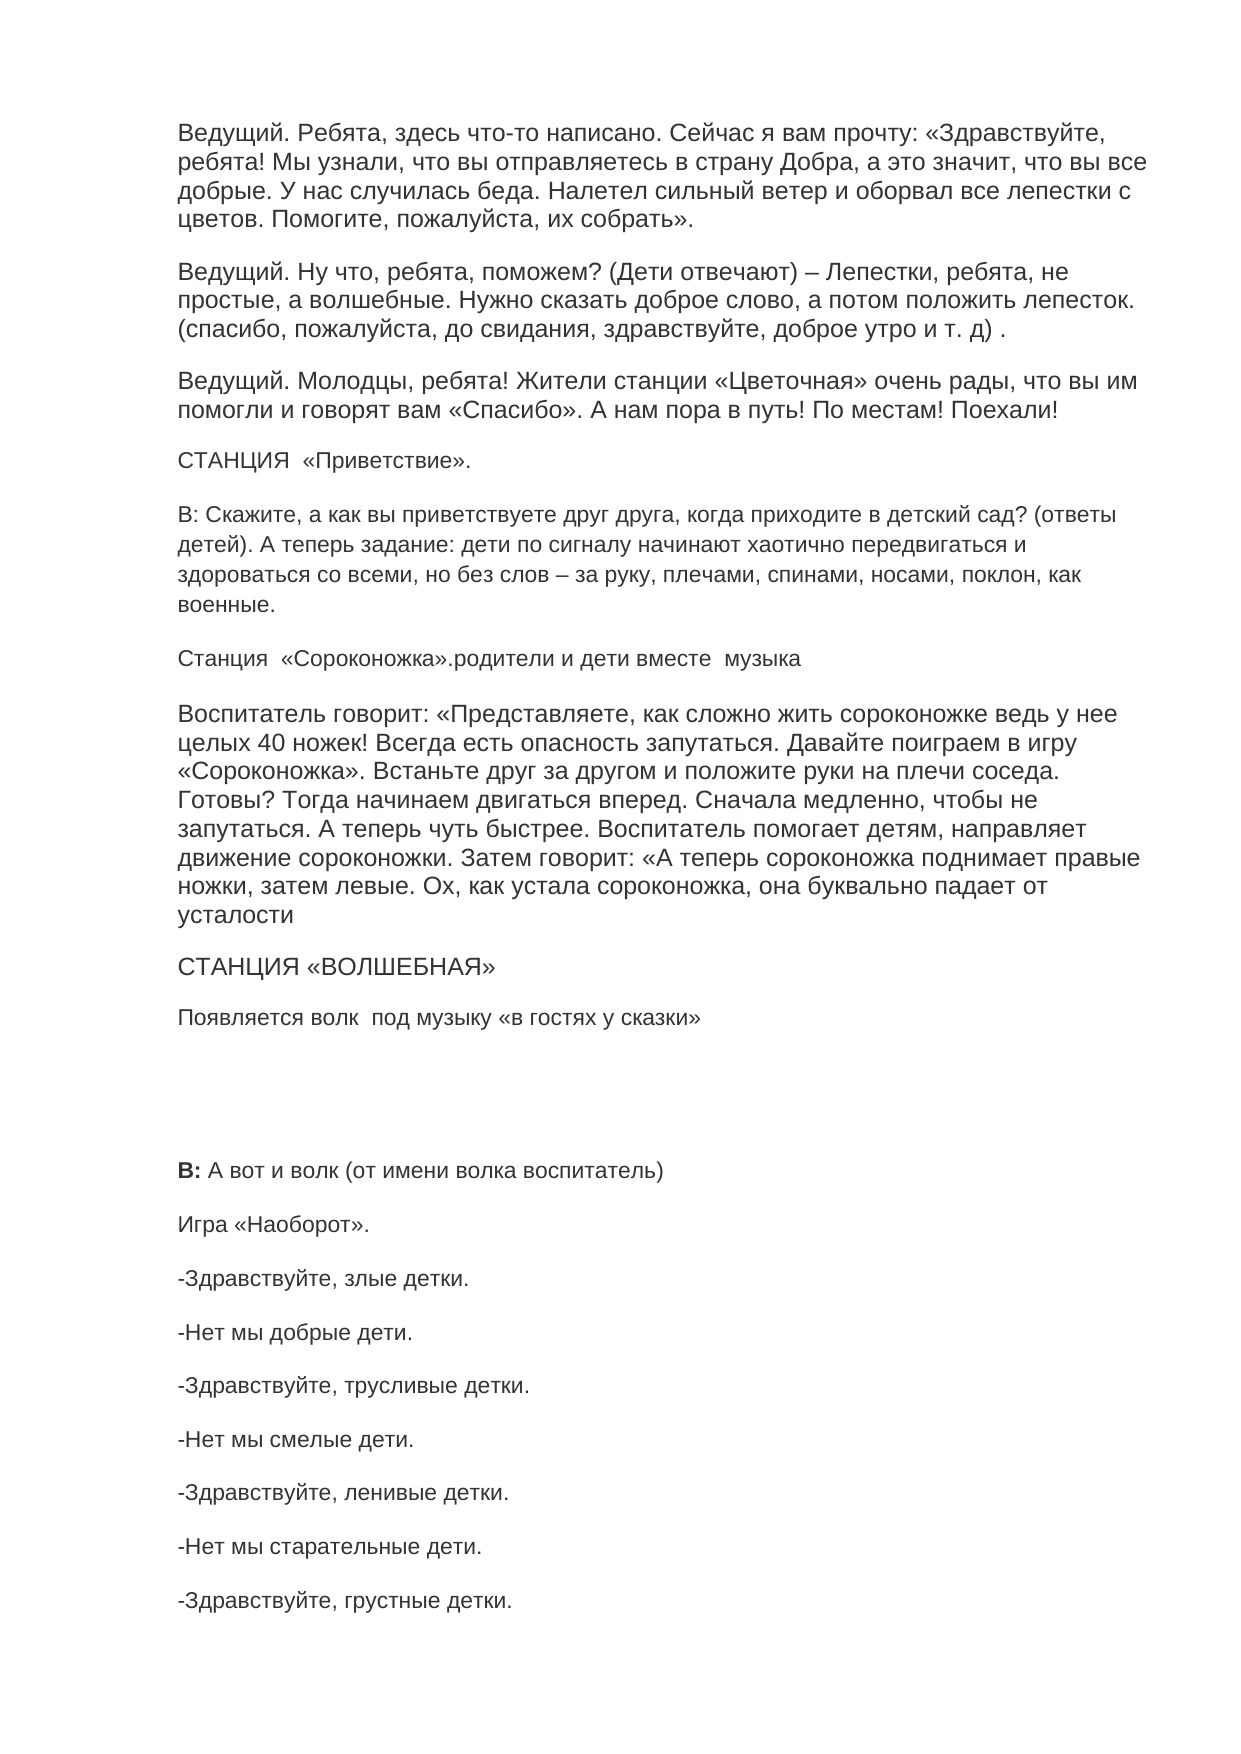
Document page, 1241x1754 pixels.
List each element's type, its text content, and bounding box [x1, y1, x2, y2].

text -Нет мы старательные дети. [177, 1533, 1152, 1559]
text -Здравствуйте, ленивые детки. [177, 1479, 1152, 1506]
text -Нет мы смелые дети. [177, 1426, 1152, 1452]
text Ведущий. Ну что, ребята, поможем? (Дети отвечают) – Лепестки, ребята, не простые, а волшебные. Нужно сказать доброе слово, а потом положить лепесток. (спасибо, пожалуйста, до свидания, здравствуйте, доброе утро и т. д) . [177, 257, 1152, 343]
text -Нет мы добрые дети. [177, 1318, 1152, 1345]
text Появляется волк под музыку «в гостях у сказки» [177, 1004, 1152, 1031]
text В: Скажите, а как вы приветствуете друг друга, когда приходите в детский сад? (ответы детей). А теперь задание: дети по сигналу начинают хаотично передвигаться и здороваться со всеми, но без слов – за руку, плечами, спинами, носами, поклон, как военные. [177, 501, 1152, 618]
text СТАНЦИЯ «ВОЛШЕБНАЯ» [177, 952, 1152, 981]
text СТАНЦИЯ «Приветствие». [177, 447, 1152, 473]
text -Здравствуйте, трусливые детки. [177, 1372, 1152, 1398]
text -Здравствуйте, злые детки. [177, 1265, 1152, 1291]
text Воспитатель говорит: «Представляете, как сложно жить сороконожке ведь у нее целых 40 ножек! Всегда есть опасность запутаться. Давайте поиграем в игру «Сороконожка». Встаньте друг за другом и положите руки на плечи соседа. Готовы? Тогда начинаем двигаться вперед. Сначала медленно, чтобы не запутаться. А теперь чуть быстрее. Воспитатель помогает детям, направляет движение сороконожки. Затем говорит: «А теперь сороконожка поднимает правые ножки, затем левые. Ох, как устала сороконожка, она буквально падает от усталости [177, 699, 1152, 929]
text -Здравствуйте, грустные детки. [177, 1587, 1152, 1613]
text Игра «Наоборот». [177, 1211, 1152, 1237]
text Ведущий. Ребята, здесь что-то написано. Сейчас я вам прочту: «Здравствуйте, ребята! Мы узнали, что вы отправляетесь в страну Добра, а это значит, что вы все добрые. У нас случилась беда. Налетел сильный ветер и оборвал все лепестки с цветов. Помогите, пожалуйста, их собрать». [177, 118, 1152, 233]
text В: А вот и волк (от имени волка воспитатель) [177, 1157, 1152, 1184]
text Станция «Сороконожка».родители и дети вместе музыка [177, 645, 1152, 671]
text Ведущий. Молодцы, ребята! Жители станции «Цветочная» очень рады, что вы им помогли и говорят вам «Спасибо». А нам пора в путь! По местам! Поехали! [177, 366, 1152, 424]
